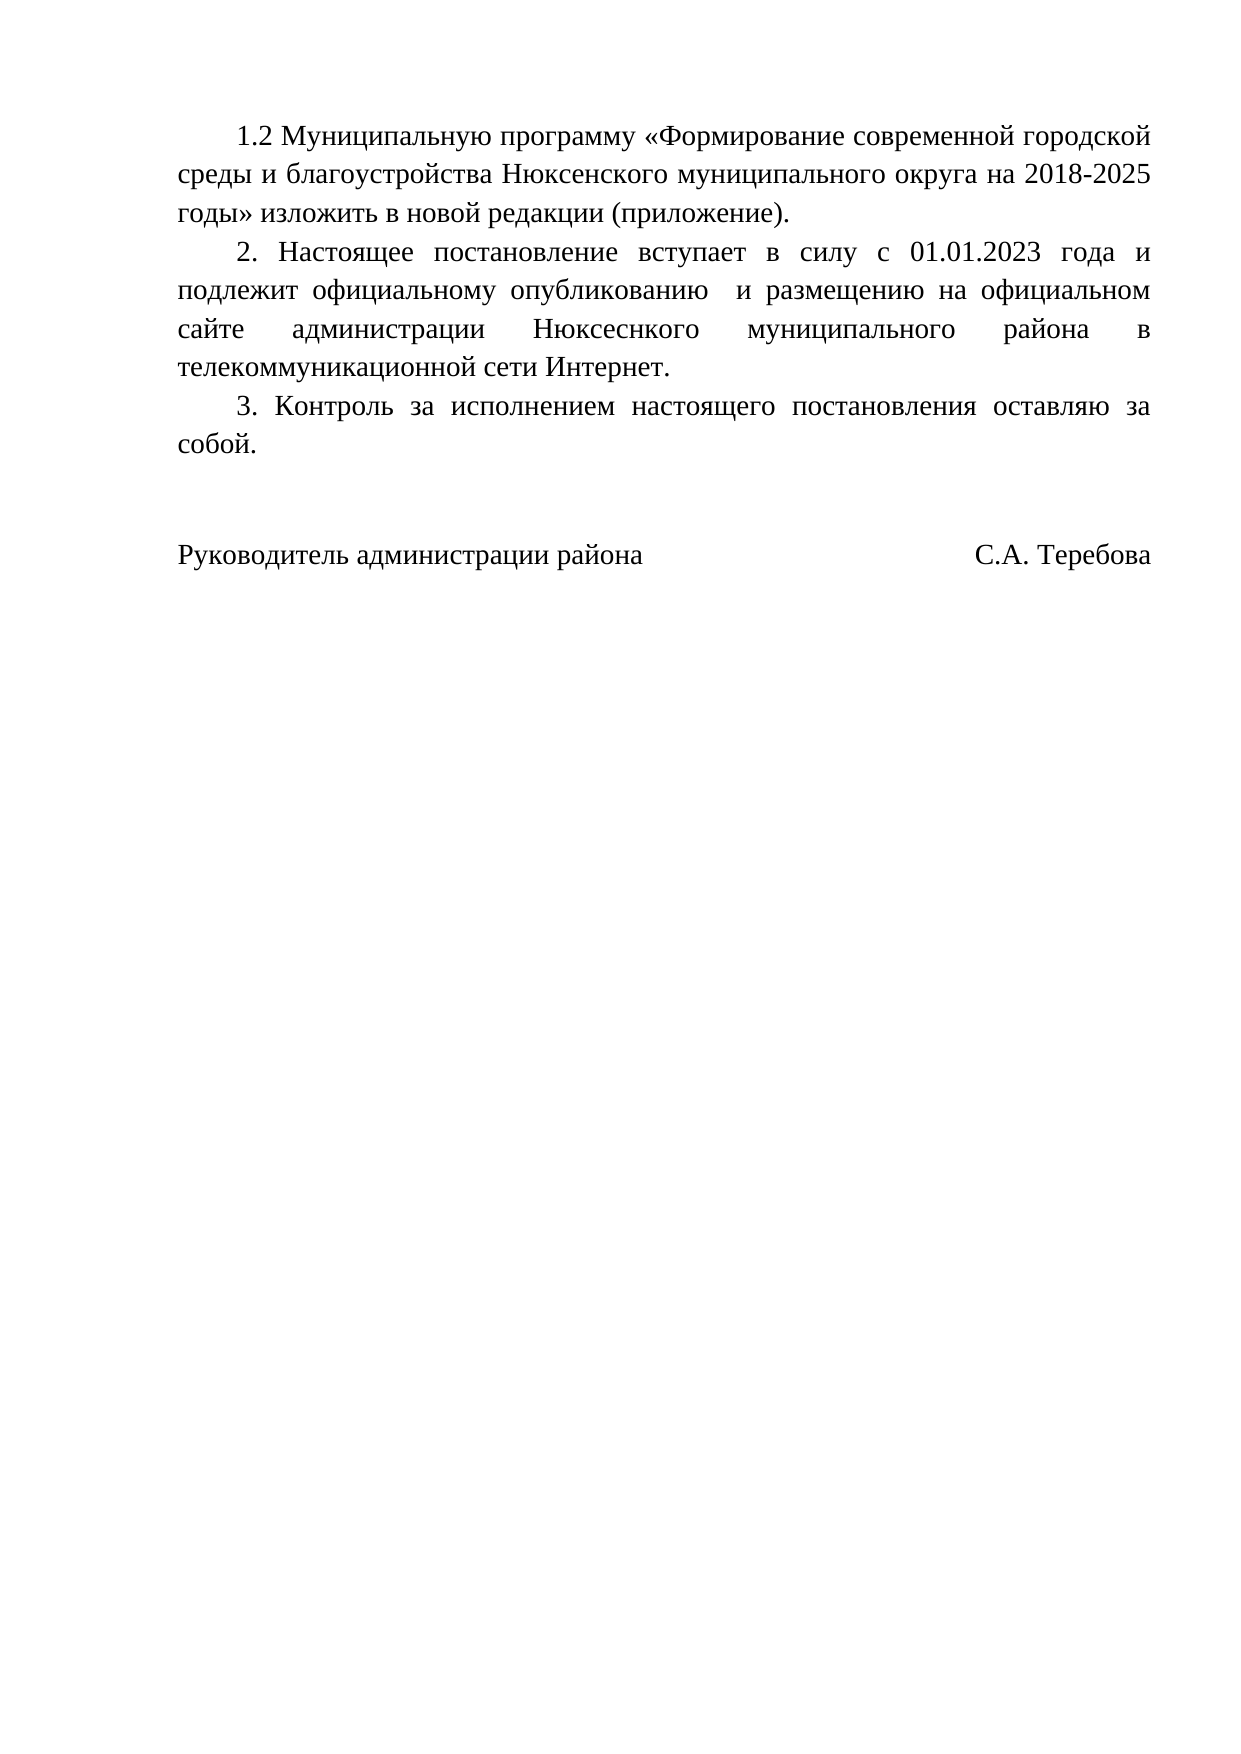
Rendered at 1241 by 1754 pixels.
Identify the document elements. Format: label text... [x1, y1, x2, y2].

table_header Руководитель администрации района [166, 537, 664, 806]
text 2. Настоящее постановление вступает в силу с 01.01.2023 года и подлежит официальному опубликованию и размещению на официальном сайте администрации Нюксеснкого муниципального района в телекоммуникационной сети Интернет. [177, 234, 1152, 383]
text 3. Контроль за исполнением настоящего постановления оставляю за собой. [177, 388, 1152, 460]
table_header С.А. Теребова [664, 537, 1163, 806]
list Муниципальную программу «Формирование современной городской среды и благоустройства Нюксенского муниципального округа на 2018-2025 годы» изложить в новой редакции (приложение). [177, 118, 1152, 229]
